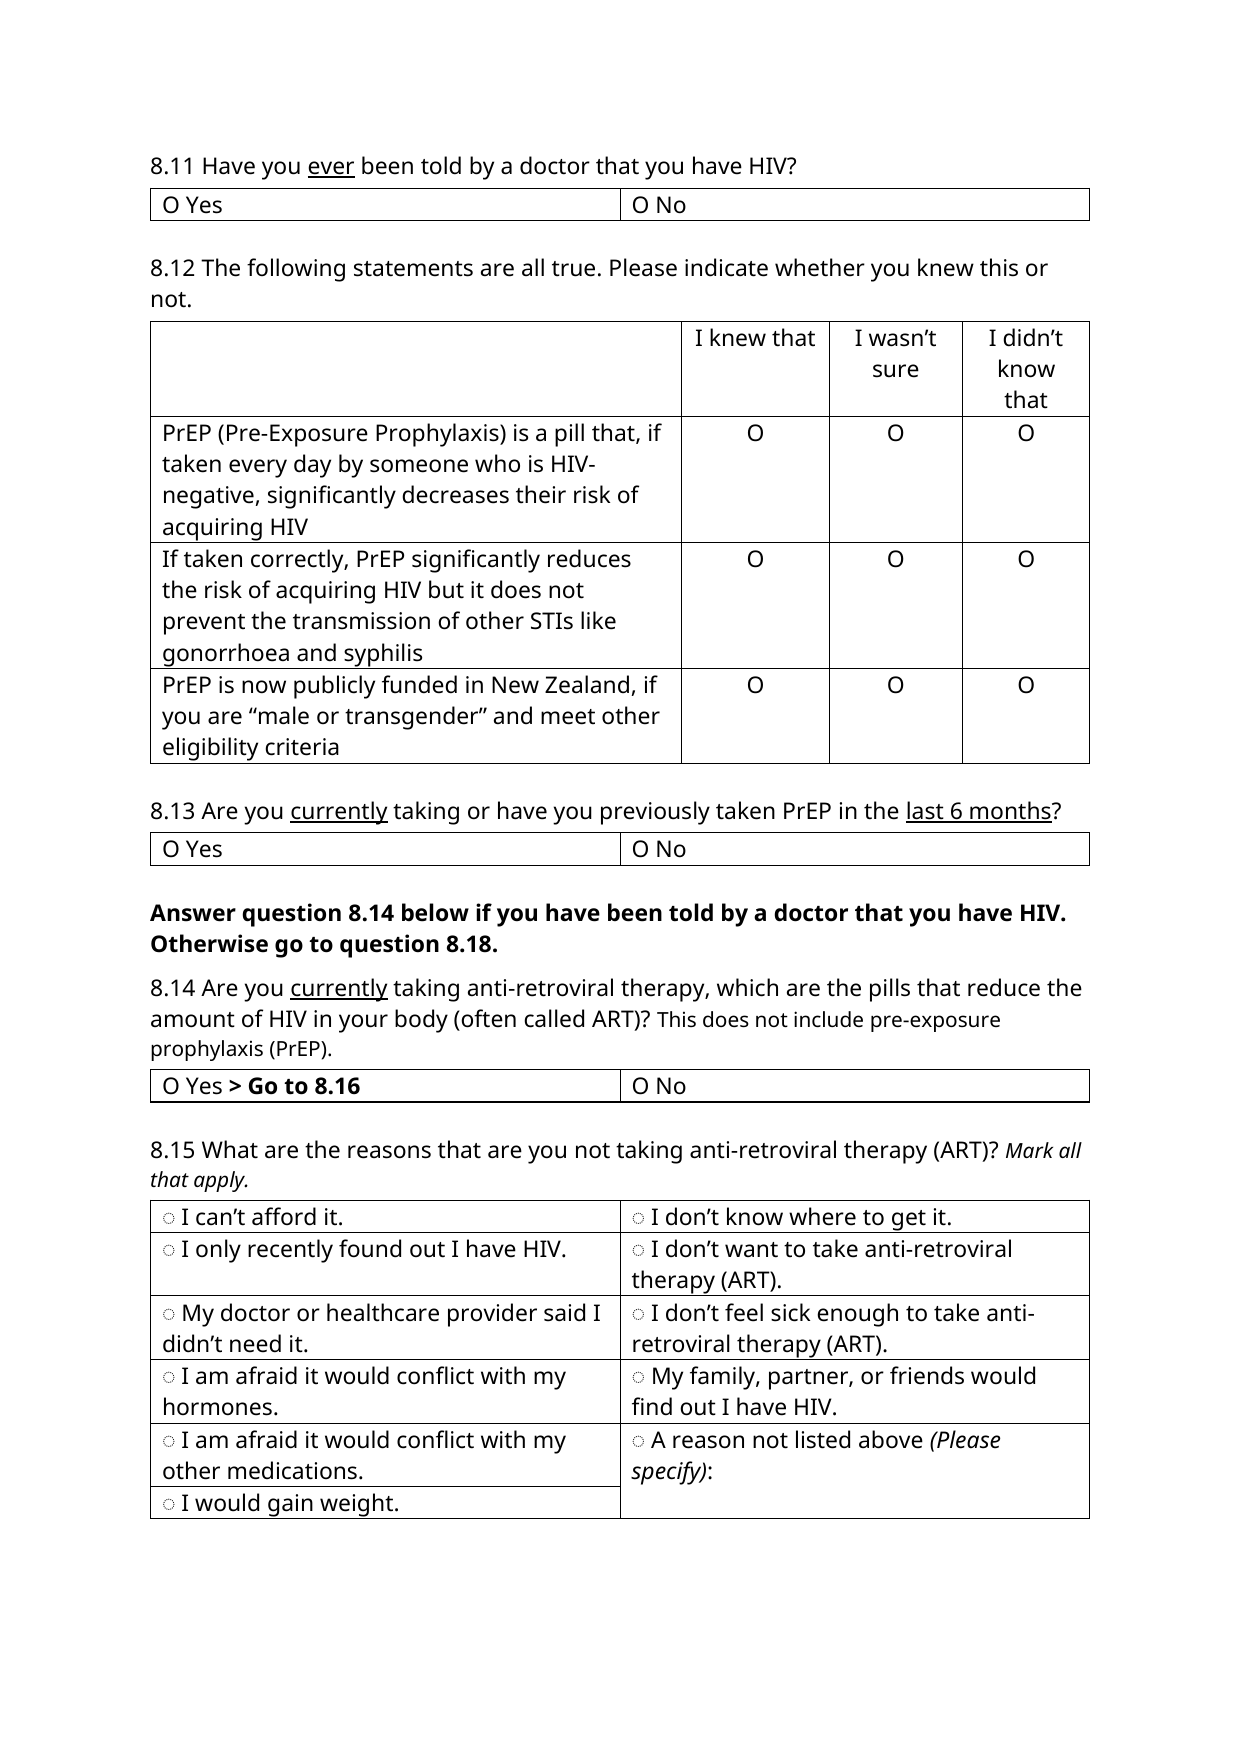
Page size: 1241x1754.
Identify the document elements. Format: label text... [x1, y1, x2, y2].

table_cell 󠅣 My doctor or healthcare provider said I didn’t need it. [151, 1296, 620, 1359]
table_cell 󠅣 My family, partner, or friends would find out I have HIV. [621, 1360, 1089, 1422]
text Answer question 8.14 below if you have been told by a doctor that you have HIV. Otherwise go to question 8.18. [150, 897, 1090, 959]
text 8.15 What are the reasons that are you not taking anti-retroviral therapy (ART)? Mark all that apply. [150, 1134, 1090, 1193]
table_cell O [682, 543, 829, 668]
table_header I knew that [682, 322, 829, 416]
table_cell 󠅣 I would gain weight. [151, 1487, 620, 1518]
table_header 󠅣 I can’t afford it. [151, 1201, 620, 1232]
table_cell 󠅣 I don’t want to take anti-retroviral therapy (ART). [621, 1233, 1089, 1295]
table_cell 󠅣 I don’t feel sick enough to take anti-retroviral therapy (ART). [621, 1296, 1089, 1359]
table_header O No [621, 833, 1089, 864]
table_header O Yes [151, 833, 620, 864]
table_cell 󠅣 A reason not listed above (Please specify): [621, 1424, 1089, 1518]
table_header O No [621, 1070, 1089, 1101]
table_header O No [621, 189, 1089, 220]
table_header I didn’t know that [963, 322, 1089, 416]
table_header O Yes > Go to 8.16 [151, 1070, 620, 1101]
table_cell O [963, 669, 1089, 762]
table_cell 󠅣 I only recently found out I have HIV. [151, 1233, 620, 1295]
table_cell O [682, 669, 829, 762]
table_header I wasn’t sure [830, 322, 962, 416]
table_cell PrEP is now publicly funded in New Zealand, if you are “male or transgender” and meet other eligibility criteria [151, 669, 681, 762]
table_cell O [830, 669, 962, 762]
table_header 󠅣 I don’t know where to get it. [621, 1201, 1089, 1232]
text 8.13 Are you currently taking or have you previously taken PrEP in the last 6 months? [150, 795, 1090, 826]
table_cell O [963, 417, 1089, 542]
table_cell If taken correctly, PrEP significantly reduces the risk of acquiring HIV but it does not prevent the transmission of other STIs like gonorrhoea and syphilis [151, 543, 681, 668]
table_header [151, 322, 681, 416]
text 8.14 Are you currently taking anti-retroviral therapy, which are the pills that reduce the amount of HIV in your body (often called ART)? This does not include pre-exposure prophylaxis (PrEP). [150, 972, 1090, 1063]
table_cell 󠅣 I am afraid it would conflict with my hormones. [151, 1360, 620, 1422]
table_cell O [830, 417, 962, 542]
table_cell O [963, 543, 1089, 668]
table_header O Yes [151, 189, 620, 220]
text 8.12 The following statements are all true. Please indicate whether you knew this or not. [150, 252, 1090, 314]
table_cell PrEP (Pre-Exposure Prophylaxis) is a pill that, if taken every day by someone who is HIV-negative, significantly decreases their risk of acquiring HIV [151, 417, 681, 542]
text 8.11 Have you ever been told by a doctor that you have HIV? [150, 150, 1090, 181]
table_cell 󠅣 I am afraid it would conflict with my other medications. [151, 1424, 620, 1486]
table_cell O [830, 543, 962, 668]
table_cell O [682, 417, 829, 542]
